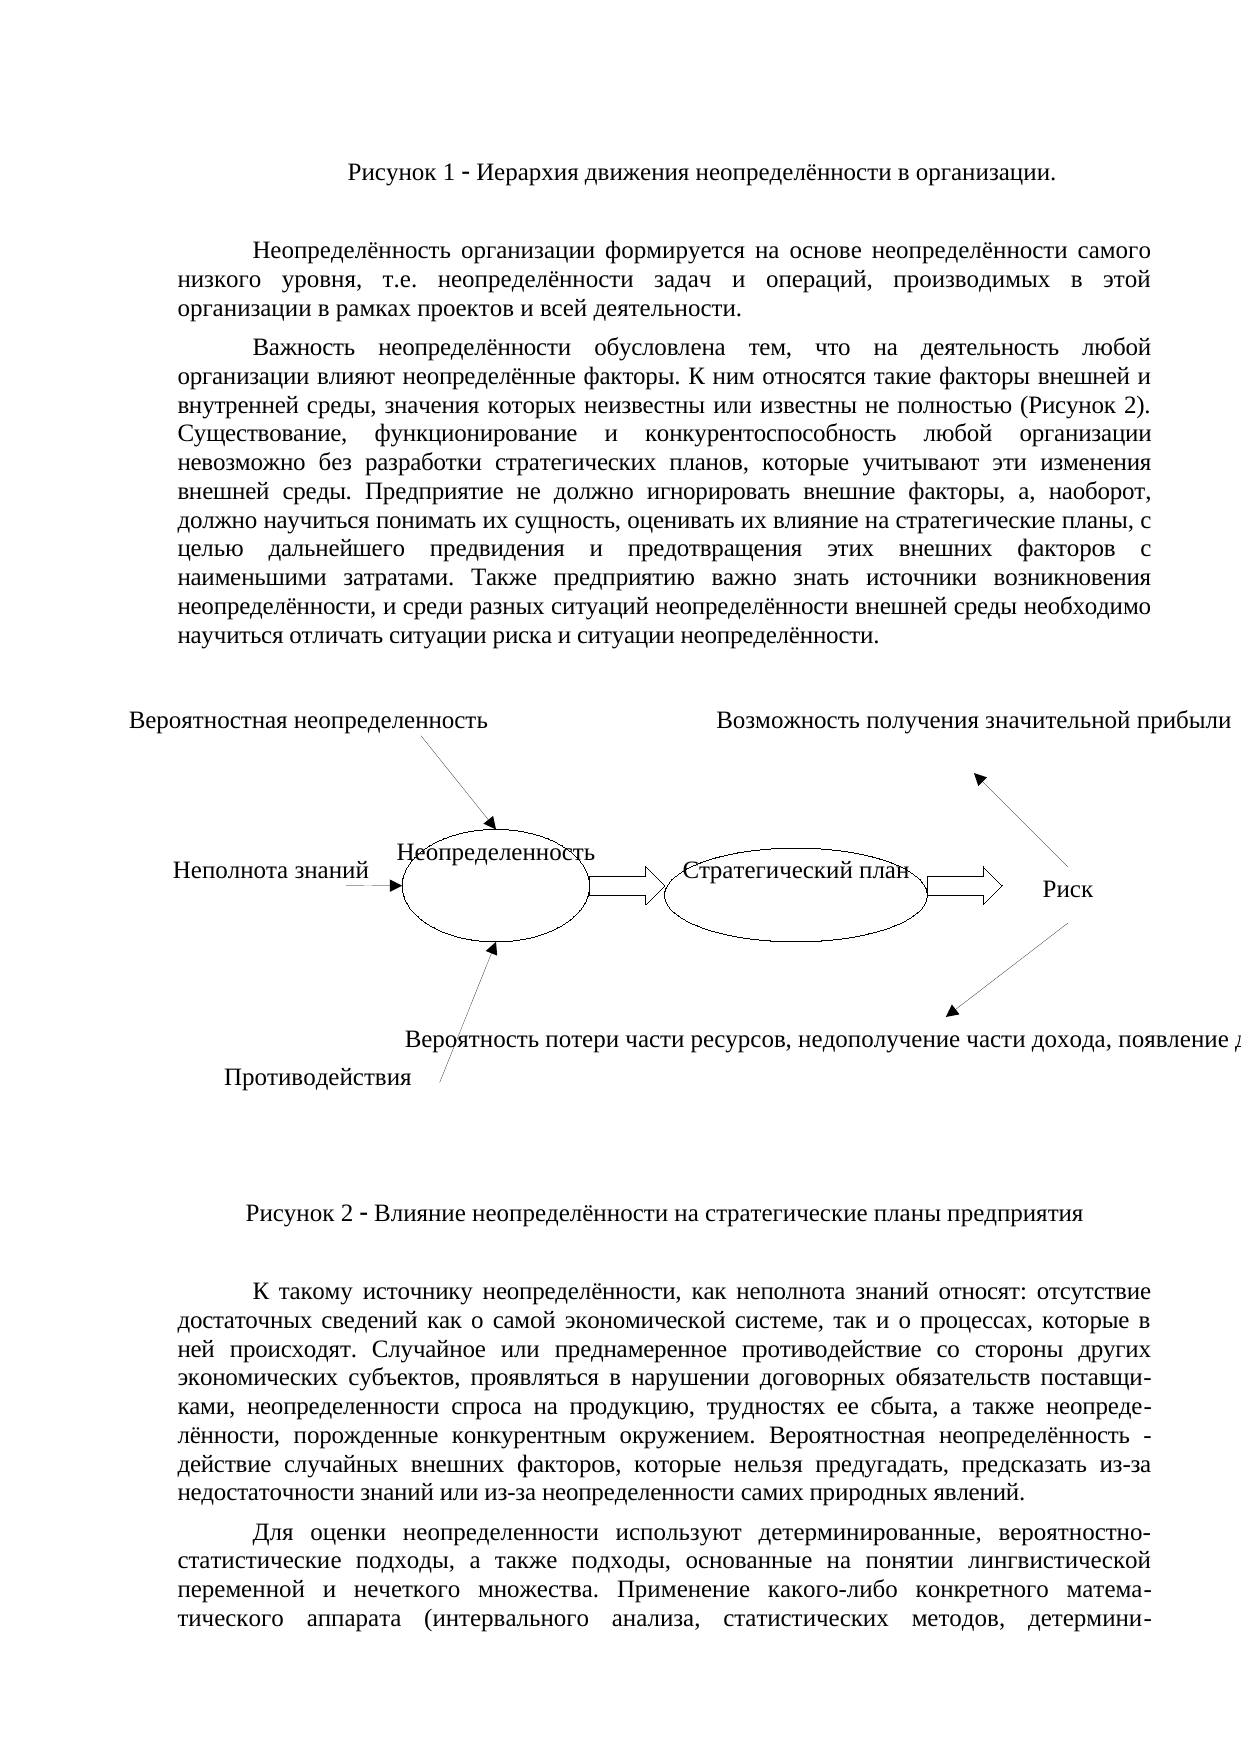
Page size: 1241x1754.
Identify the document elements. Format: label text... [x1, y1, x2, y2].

text К такому источнику неопределённости, как неполнота знаний относят: отсутствие достаточных сведений как о самой экономической системе, так и о процессах, которые в ней происходят. Случайное или преднамеренное противодействие со стороны других экономических субъектов, проявляться в нарушении договорных обязательств поставщи-ками, неопределенности спроса на продукцию, трудностях ее сбыта, а также неопреде-лённости, порожденные конкурентным окружением. Вероятностная неопределённость - действие случайных внешних факторов, которые нельзя предугадать, предсказать из-за недостаточности знаний или из-за неопределенности самих природных явлений. [177, 1276, 1152, 1506]
text Неопределённость организации формируется на основе неопределённости самого низкого уровня, т.е. неопределённости задач и операций, производимых в этой организации в рамках проектов и всей деятельности. [177, 236, 1152, 322]
text Рисунок 2 Влияние неопределённости на стратегические планы предприятия [177, 1198, 1152, 1227]
text Рисунок 1 Иерархия движения неопределённости в организации. [177, 157, 1152, 186]
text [177, 1517, 1152, 1632]
text Важность неопределённости обусловлена тем, что на деятельность любой организации влияют неопределённые факторы. К ним относятся такие факторы внешней и внутренней среды, значения которых неизвестны или известны не полностью (Рисунок 2). Существование, функционирование и конкурентоспособность любой организации невозможно без разработки стратегических планов, которые учитывают эти изменения внешней среды. Предприятие не должно игнорировать внешние факторы, а, наоборот, должно научиться понимать их сущность, оценивать их влияние на стратегические планы, с целью дальнейшего предвидения и предотвращения этих внешних факторов с наименьшими затратами. Также предприятию важно знать источники возникновения неопределённости, и среди разных ситуаций неопределённости внешней среды необходимо научиться отличать ситуации риска и ситуации неопределённости. [177, 332, 1152, 648]
